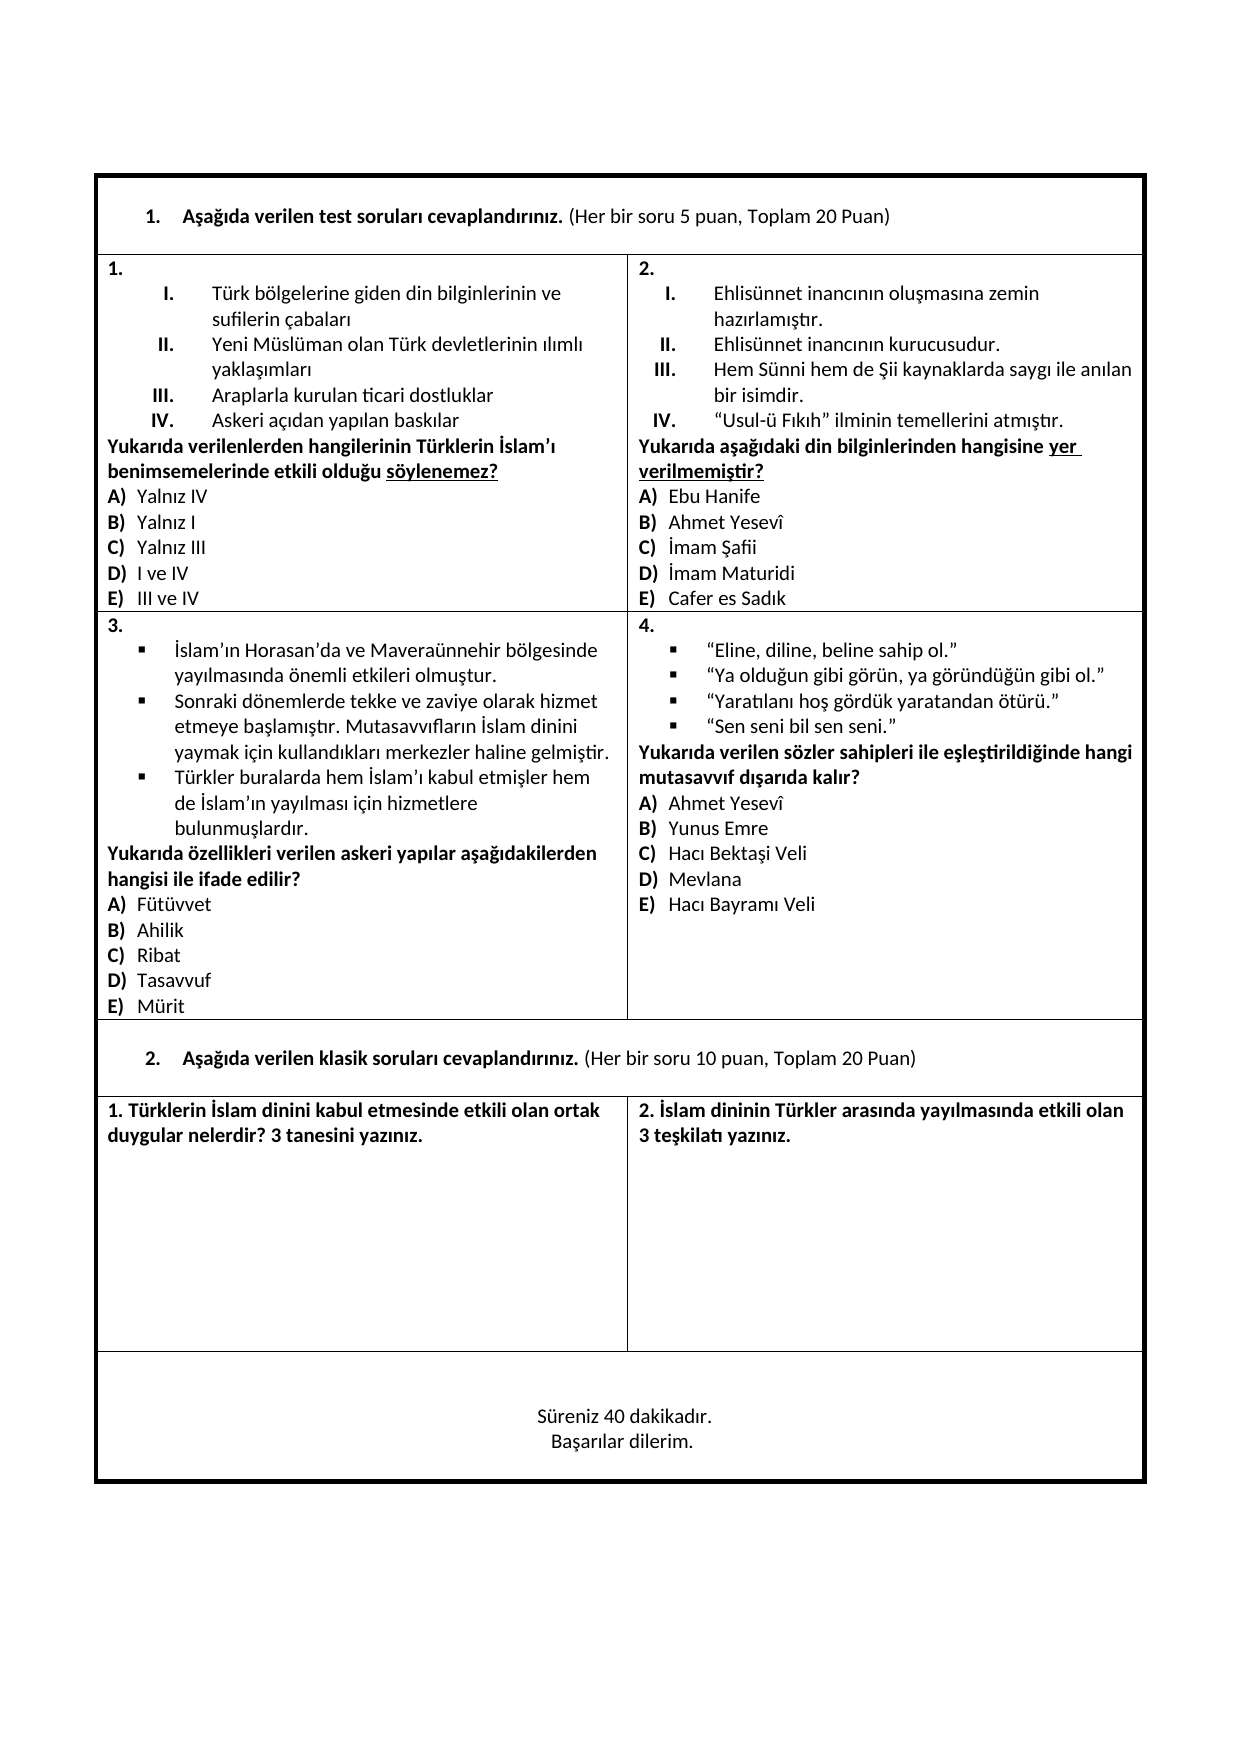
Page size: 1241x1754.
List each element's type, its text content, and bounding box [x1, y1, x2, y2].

table_cell Süreniz 40 dakikadır. Başarılar dilerim. [98, 1352, 1142, 1479]
table_cell 3. İslam’ın Horasan’da ve Maveraünnehir bölgesinde yayılmasında önemli etkileri olmuştur. Sonraki dönemlerde tekke ve zaviye olarak hizmet etmeye başlamıştır. Mutasavvıfların İslam dinini yaymak için kullandıkları merkezler haline gelmiştir. Türkler buralarda hem İslam’ı kabul etmişler hem de İslam’ın yayılması için hizmetlere bulunmuşlardır. Yukarıda özellikleri verilen askeri yapılar aşağıdakilerden hangisi ile ifade edilir? Fütüvvet Ahilik Ribat Tasavvuf Mürit [98, 612, 627, 1018]
table_cell 4. “Eline, diline, beline sahip ol.” “Ya olduğun gibi görün, ya göründüğün gibi ol.” “Yaratılanı hoş gördük yaratandan ötürü.” “Sen seni bil sen seni.” Yukarıda verilen sözler sahipleri ile eşleştirildiğinde hangi mutasavvıf dışarıda kalır? Ahmet Yesevî Yunus Emre Hacı Bektaşi Veli Mevlana Hacı Bayramı Veli [628, 612, 1142, 1018]
table_header Aşağıda verilen test soruları cevaplandırınız. (Her bir soru 5 puan, Toplam 20 Puan) [98, 178, 1142, 254]
table_cell 1. Türk bölgelerine giden din bilginlerinin ve sufilerin çabaları Yeni Müslüman olan Türk devletlerinin ılımlı yaklaşımları Araplarla kurulan ticari dostluklar Askeri açıdan yapılan baskılar Yukarıda verilenlerden hangilerinin Türklerin İslam’ı benimsemelerinde etkili olduğu söylenemez? Yalnız IV Yalnız I Yalnız III I ve IV III ve IV [98, 255, 627, 611]
table_cell Aşağıda verilen klasik soruları cevaplandırınız. (Her bir soru 10 puan, Toplam 20 Puan) [98, 1020, 1142, 1096]
table_cell 2. Ehlisünnet inancının oluşmasına zemin hazırlamıştır. Ehlisünnet inancının kurucusudur. Hem Sünni hem de Şii kaynaklarda saygı ile anılan bir isimdir. “Usul-ü Fıkıh” ilminin temellerini atmıştır. Yukarıda aşağıdaki din bilginlerinden hangisine yer verilmemiştir? Ebu Hanife Ahmet Yesevî İmam Şafii İmam Maturidi Cafer es Sadık [628, 255, 1142, 611]
table_cell 1. Türklerin İslam dinini kabul etmesinde etkili olan ortak duygular nelerdir? 3 tanesini yazınız. [98, 1097, 627, 1351]
table_cell 2. İslam dininin Türkler arasında yayılmasında etkili olan 3 teşkilatı yazınız. [628, 1097, 1142, 1351]
